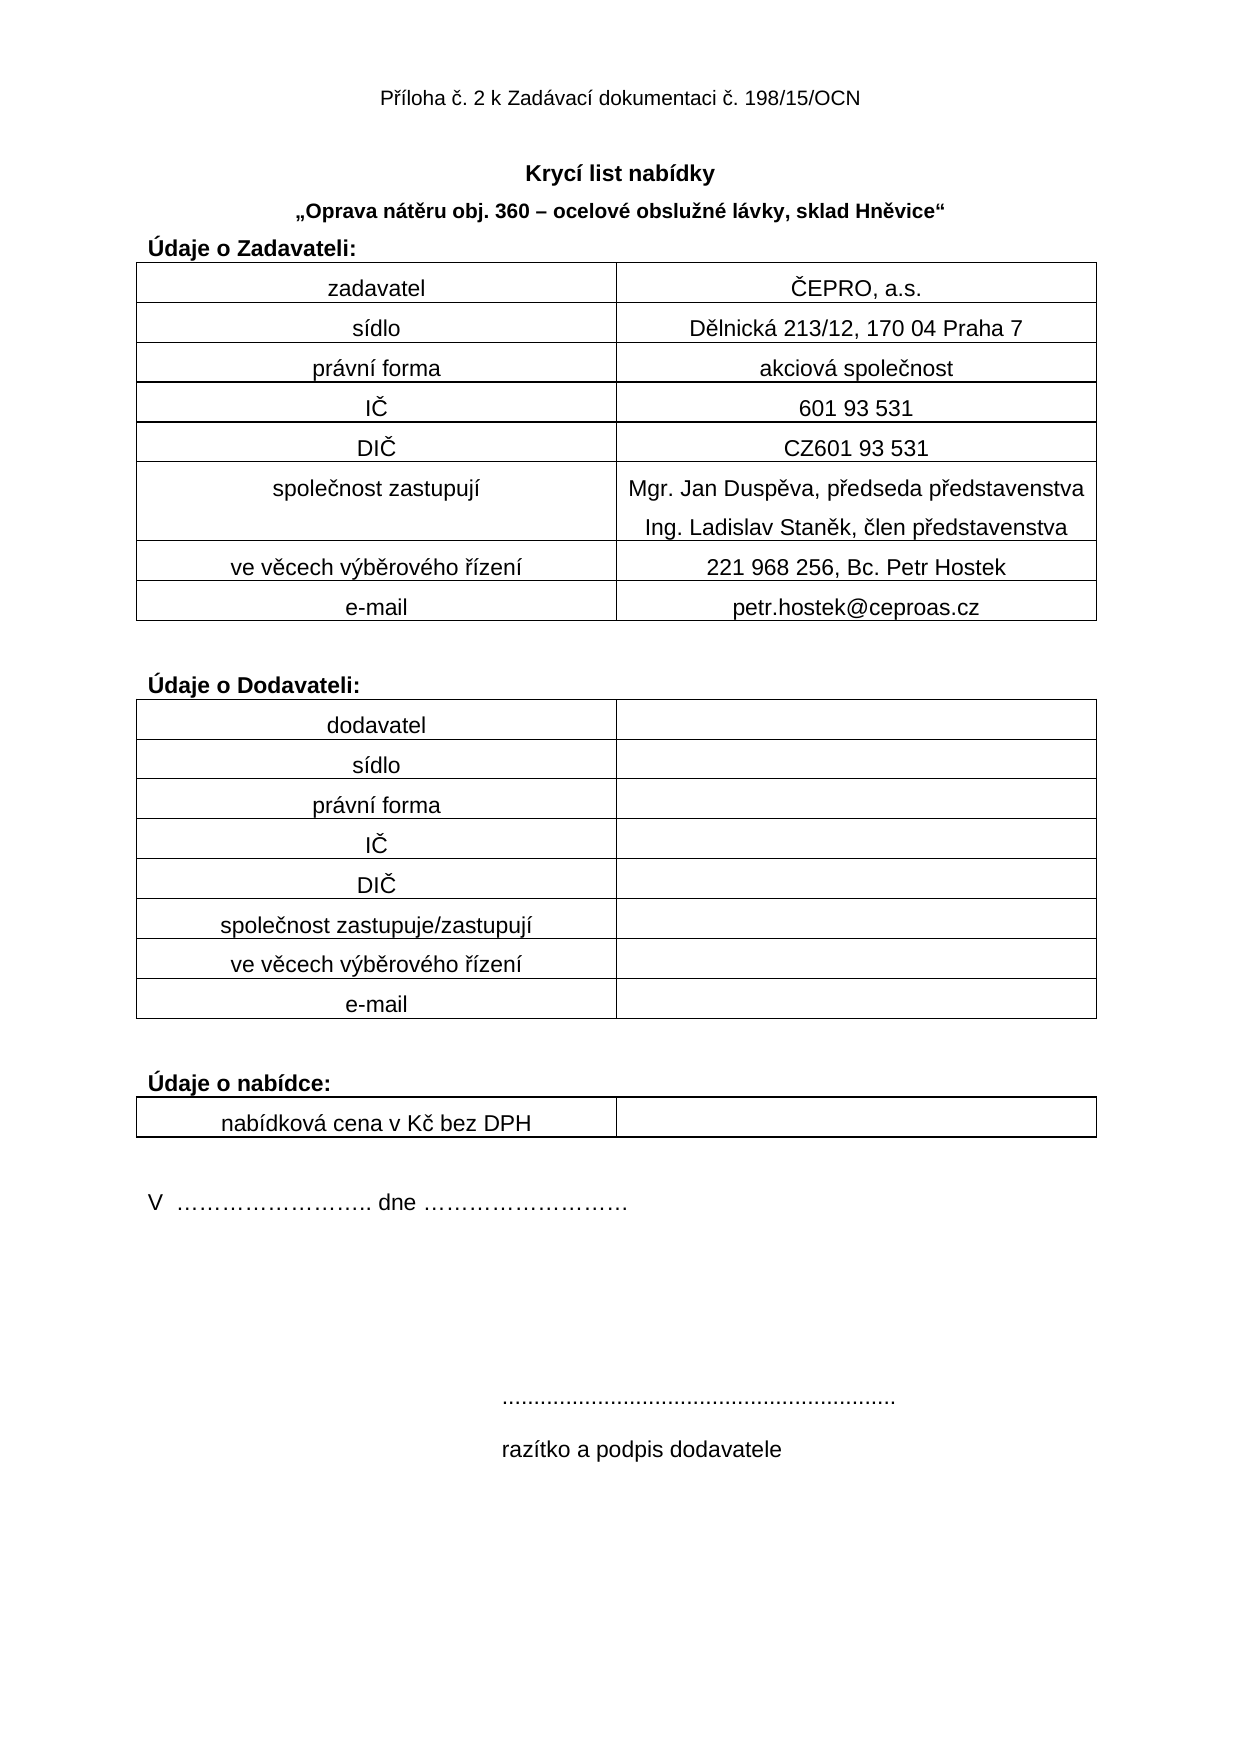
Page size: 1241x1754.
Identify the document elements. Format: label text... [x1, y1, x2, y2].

table_cell [617, 899, 1096, 938]
table_cell Mgr. Jan Duspěva, předseda představenstva Ing. Ladislav Staněk, člen představenstva [617, 462, 1096, 540]
text „Oprava nátěru obj. 360 – ocelové obslužné lávky, sklad Hněvice“ [148, 199, 1093, 223]
table_cell CZ601 93 531 [617, 423, 1096, 461]
table_cell [617, 939, 1096, 978]
table_cell ve věcech výběrového řízení [137, 939, 616, 978]
table_cell [617, 740, 1096, 778]
table_cell právní forma [137, 779, 616, 818]
table_cell IČ [137, 819, 616, 858]
table_cell 221 968 256, Bc. Petr Hostek [617, 541, 1096, 580]
table_cell společnost zastupují [137, 462, 616, 540]
text Údaje o Zadavateli: [148, 235, 1093, 262]
table_cell akciová společnost [617, 343, 1096, 381]
table_cell DIČ [137, 859, 616, 898]
table_cell e-mail [137, 581, 616, 620]
table_cell DIČ [137, 423, 616, 461]
table_cell [617, 819, 1096, 858]
table_cell 601 93 531 [617, 383, 1096, 421]
text Krycí list nabídky [148, 160, 1093, 186]
table_cell [617, 859, 1096, 898]
text V …………………….. dne ……………………… [148, 1189, 1093, 1215]
table_header dodavatel [137, 700, 616, 738]
table_header nabídková cena v Kč bez DPH [137, 1098, 616, 1136]
table_cell IČ [137, 383, 616, 421]
text Údaje o nabídce: [148, 1070, 1093, 1096]
table_cell Dělnická 213/12, 170 04 Praha 7 [617, 303, 1096, 342]
table_cell právní forma [137, 343, 616, 381]
table_cell sídlo [137, 303, 616, 342]
table_cell společnost zastupuje/zastupují [137, 899, 616, 938]
table_cell sídlo [137, 740, 616, 778]
table_cell [617, 779, 1096, 818]
table_header [617, 700, 1096, 738]
table_header ČEPRO, a.s. [617, 263, 1096, 302]
table_header [617, 1098, 1096, 1136]
table_cell e-mail [137, 979, 616, 1018]
text .............................................................. razítko a podpis dodavatele [502, 1383, 1093, 1462]
table_cell ve věcech výběrového řízení [137, 541, 616, 580]
text Údaje o Dodavateli: [148, 672, 1093, 698]
table_cell [617, 979, 1096, 1018]
table_header zadavatel [137, 263, 616, 302]
table_cell petr.hostek@ceproas.cz [617, 581, 1096, 620]
